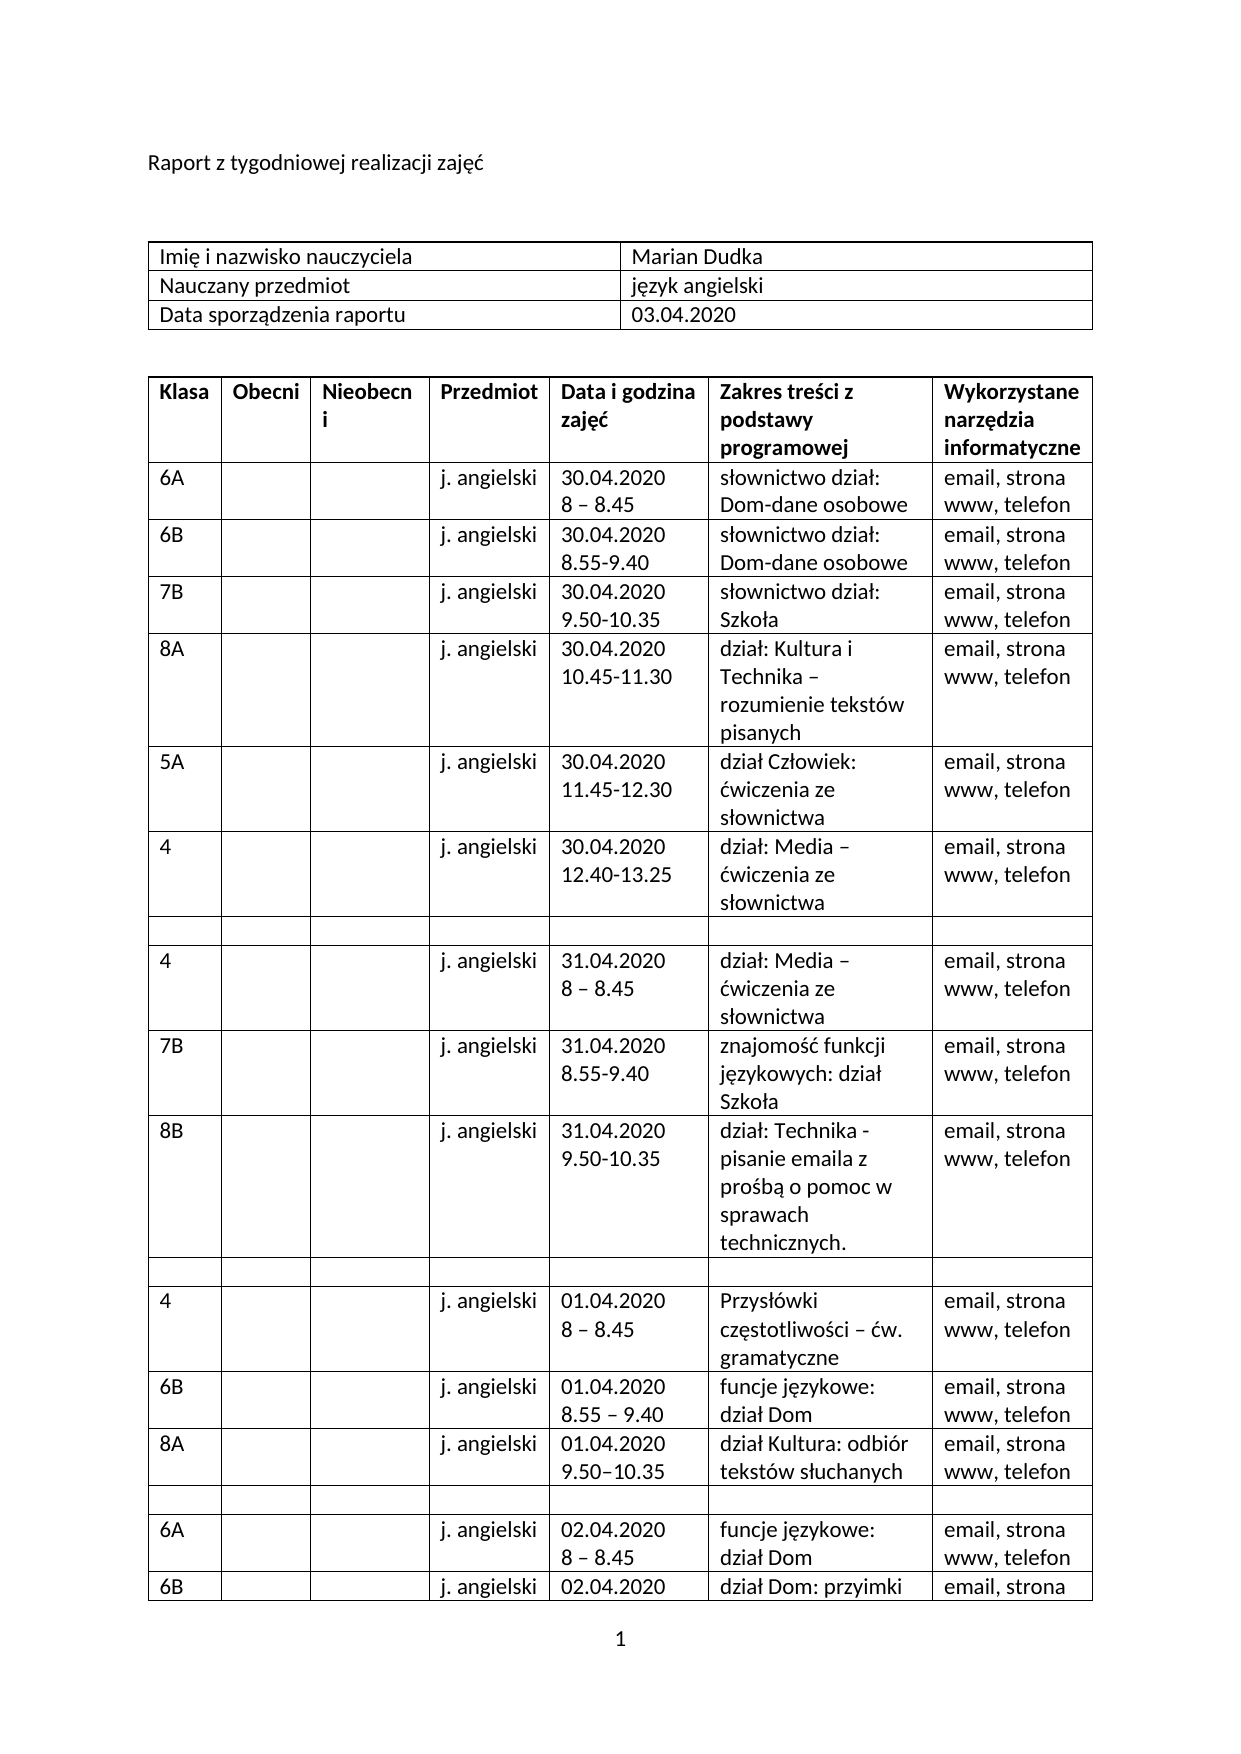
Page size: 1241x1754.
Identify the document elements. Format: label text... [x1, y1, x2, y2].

table_cell dział: Technika -pisanie emaila z prośbą o pomoc w sprawach technicznych. [709, 1116, 932, 1257]
table_cell 5A [149, 747, 221, 831]
table_cell [933, 917, 1092, 945]
table_cell [222, 520, 310, 576]
table_cell [222, 1515, 310, 1571]
table_cell Przysłówki częstotliwości – ćw. gramatyczne [709, 1287, 932, 1371]
table_cell [311, 832, 429, 916]
table_header Data i godzina zajęć [550, 378, 708, 462]
table_cell email, strona www, telefon [933, 577, 1092, 633]
table_cell j. angielski [430, 463, 549, 519]
table_cell [933, 1486, 1092, 1514]
table_cell 30.04.2020 9.50-10.35 [550, 577, 708, 633]
table_cell [709, 1258, 932, 1286]
table_cell znajomość funkcji językowych: dział Szkoła [709, 1031, 932, 1115]
table_cell email, strona www, telefon [933, 1515, 1092, 1571]
table_cell dział: Media – ćwiczenia ze słownictwa [709, 946, 932, 1030]
table_cell [222, 634, 310, 746]
table_cell 4 [149, 1287, 221, 1371]
table_cell język angielski [621, 271, 1092, 299]
table_cell [222, 1486, 310, 1514]
table_cell 4 [149, 832, 221, 916]
table_cell j. angielski [430, 1515, 549, 1571]
table_cell 7B [149, 577, 221, 633]
table_cell [149, 1258, 221, 1286]
table_cell email, strona www, telefon [933, 463, 1092, 519]
table_header Przedmiot [430, 378, 549, 462]
table_cell [222, 917, 310, 945]
table_cell 01.04.2020 9.50–10.35 [550, 1429, 708, 1485]
table_cell [709, 917, 932, 945]
table_cell [311, 946, 429, 1030]
table_cell [550, 917, 708, 945]
table_cell [311, 520, 429, 576]
table_cell dział: Kultura i Technika – rozumienie tekstów pisanych [709, 634, 932, 746]
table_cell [550, 1572, 708, 1600]
table_cell [149, 1486, 221, 1514]
table_cell [222, 946, 310, 1030]
table_cell 6B [149, 1572, 221, 1600]
table_cell [311, 463, 429, 519]
table_cell email, strona www, telefon [933, 1372, 1092, 1428]
table_cell Nauczany przedmiot [149, 271, 620, 299]
table_cell [222, 832, 310, 916]
table_cell 02.04.2020 8 – 8.45 [550, 1515, 708, 1571]
table_cell 30.04.2020 11.45-12.30 [550, 747, 708, 831]
table_cell j. angielski [430, 946, 549, 1030]
table_cell email, strona www, telefon [933, 832, 1092, 916]
table_header Imię i nazwisko nauczyciela [149, 243, 620, 270]
table_header Klasa [149, 378, 221, 462]
table_cell 31.04.2020 9.50-10.35 [550, 1116, 708, 1257]
table_cell email, strona www, telefon [933, 520, 1092, 576]
table_cell [311, 1372, 429, 1428]
table_cell 6A [149, 1515, 221, 1571]
table_cell dział: Media – ćwiczenia ze słownictwa [709, 832, 932, 916]
table_cell [222, 1572, 310, 1600]
table_cell [430, 1486, 549, 1514]
table_cell 6A [149, 463, 221, 519]
table_cell [222, 1258, 310, 1286]
table_header Wykorzystane narzędzia informatyczne [933, 378, 1092, 462]
table_cell [311, 1258, 429, 1286]
table_cell [430, 1258, 549, 1286]
table_cell 01.04.2020 8.55 – 9.40 [550, 1372, 708, 1428]
table_cell 30.04.2020 12.40-13.25 [550, 832, 708, 916]
table_cell funcje językowe: dział Dom [709, 1372, 932, 1428]
table_cell 31.04.2020 8 – 8.45 [550, 946, 708, 1030]
table_cell email, strona www, telefon [933, 1116, 1092, 1257]
table_cell [222, 1031, 310, 1115]
table_cell email, strona www, telefon [933, 747, 1092, 831]
table_cell j. angielski [430, 577, 549, 633]
table_cell j. angielski [430, 634, 549, 746]
table_header Nieobecni [311, 378, 429, 462]
table_cell dział Kultura: odbiór tekstów słuchanych [709, 1429, 932, 1485]
table_cell j. angielski [430, 1287, 549, 1371]
table_cell [709, 1486, 932, 1514]
table_cell 30.04.2020 8 – 8.45 [550, 463, 708, 519]
table_cell j. angielski [430, 747, 549, 831]
table_cell j. angielski [430, 1372, 549, 1428]
table_cell [311, 1515, 429, 1571]
table_cell [430, 917, 549, 945]
table_cell [149, 917, 221, 945]
table_cell 8B [149, 1116, 221, 1257]
table_cell [311, 1031, 429, 1115]
table_cell 30.04.2020 8.55-9.40 [550, 520, 708, 576]
table_cell 6B [149, 1372, 221, 1428]
table_cell [311, 917, 429, 945]
table_cell [550, 1258, 708, 1286]
table_cell [311, 634, 429, 746]
table_cell 8A [149, 634, 221, 746]
table_cell 30.04.2020 10.45-11.30 [550, 634, 708, 746]
table_cell [311, 1572, 429, 1600]
table_cell email, strona www, telefon [933, 946, 1092, 1030]
table_cell funcje językowe: dział Dom [709, 1515, 932, 1571]
table_cell j. angielski [430, 1031, 549, 1115]
table_cell [550, 1486, 708, 1514]
table_cell 4 [149, 946, 221, 1030]
table_cell j. angielski [430, 1116, 549, 1257]
table_cell [311, 1486, 429, 1514]
table_cell [311, 747, 429, 831]
table_cell [222, 747, 310, 831]
table_cell j. angielski [430, 1429, 549, 1485]
table_cell słownictwo dział: Dom-dane osobowe [709, 463, 932, 519]
table_cell j. angielski [430, 520, 549, 576]
table_cell [222, 1372, 310, 1428]
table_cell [933, 1572, 1092, 1600]
table_cell dział Człowiek: ćwiczenia ze słownictwa [709, 747, 932, 831]
table_cell [222, 577, 310, 633]
table_cell 01.04.2020 8 – 8.45 [550, 1287, 708, 1371]
table_cell j. angielski [430, 832, 549, 916]
table_cell 7B [149, 1031, 221, 1115]
table_cell [222, 1429, 310, 1485]
table_cell [222, 1116, 310, 1257]
table_cell [311, 1116, 429, 1257]
table_cell [311, 1287, 429, 1371]
table_cell 6B [149, 520, 221, 576]
table_cell Data sporządzenia raportu [149, 301, 620, 328]
table_cell [222, 463, 310, 519]
table_cell email, strona www, telefon [933, 1287, 1092, 1371]
table_cell email, strona www, telefon [933, 634, 1092, 746]
table_header Obecni [222, 378, 310, 462]
table_cell [222, 1287, 310, 1371]
table_cell [311, 577, 429, 633]
table_cell 03.04.2020 [621, 301, 1092, 328]
table_cell słownictwo dział: Szkoła [709, 577, 932, 633]
table_cell j. angielski [430, 1572, 549, 1600]
table_cell 31.04.2020 8.55-9.40 [550, 1031, 708, 1115]
table_cell [933, 1258, 1092, 1286]
table_header Zakres treści z podstawy programowej [709, 378, 932, 462]
table_cell 8A [149, 1429, 221, 1485]
table_cell słownictwo dział: Dom-dane osobowe [709, 520, 932, 576]
table_cell email, strona www, telefon [933, 1429, 1092, 1485]
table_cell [709, 1572, 932, 1600]
table_cell [311, 1429, 429, 1485]
table_header Marian Dudka [621, 243, 1092, 270]
text Raport z tygodniowej realizacji zajęć [148, 148, 1093, 176]
table_cell email, strona www, telefon [933, 1031, 1092, 1115]
